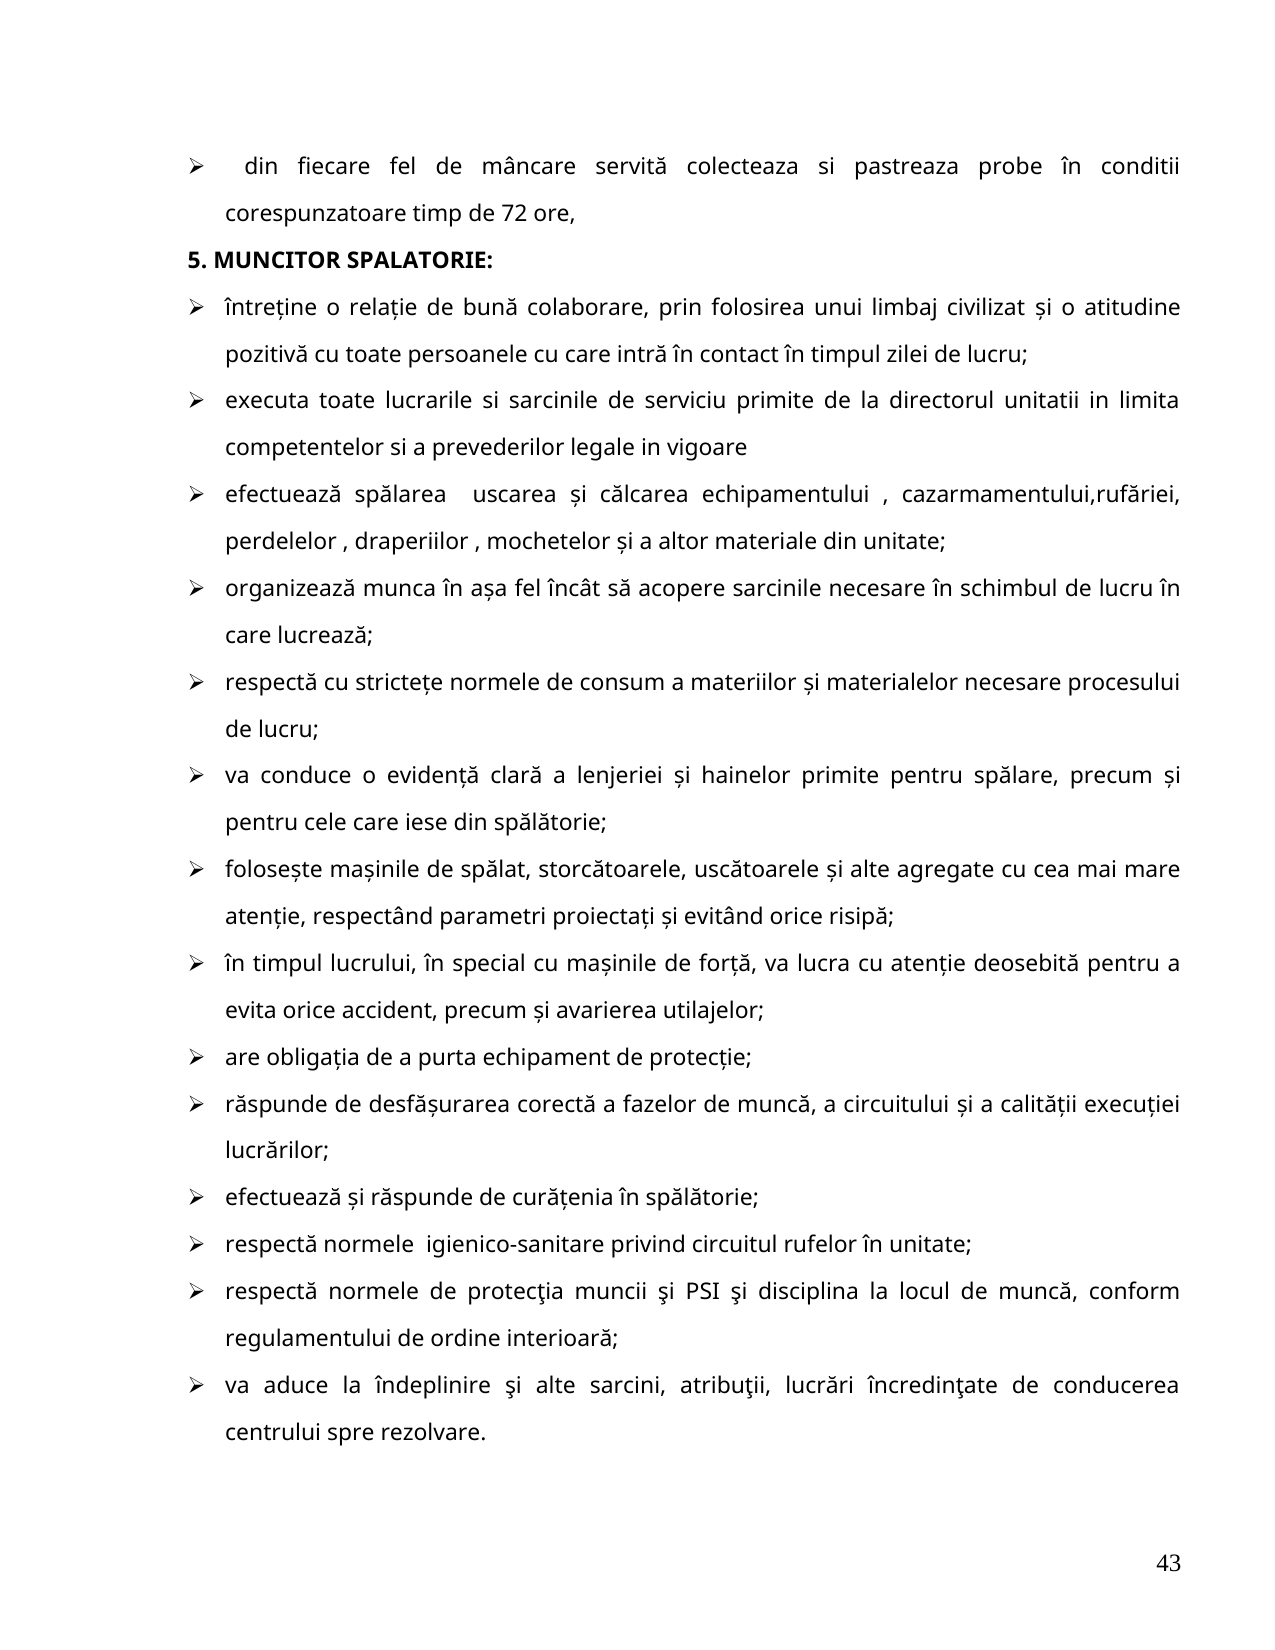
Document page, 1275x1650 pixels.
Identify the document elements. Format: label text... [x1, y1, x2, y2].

list răspunde de desfăşurarea corectă a fazelor de muncă, a circuitului şi a calităţii execuţiei lucrărilor; [187, 1087, 1181, 1166]
list va conduce o evidenţă clară a lenjeriei şi hainelor primite pentru spălare, precum şi pentru cele care iese din spălătorie; [187, 759, 1181, 837]
list foloseşte maşinile de spălat, storcătoarele, uscătoarele şi alte agregate cu cea mai mare atenţie, respectând parametri proiectaţi şi evitând orice risipă; [187, 853, 1181, 931]
list va aduce la îndeplinire şi alte sarcini, atribuţii, lucrări încredinţate de conducerea centrului spre rezolvare. [187, 1369, 1181, 1447]
list efectuează spălarea uscarea şi călcarea echipamentului , cazarmamentului,rufăriei, perdelelor , draperiilor , mochetelor şi a altor materiale din unitate; [187, 478, 1181, 556]
list întreţine o relaţie de bună colaborare, prin folosirea unui limbaj civilizat şi o atitudine pozitivă cu toate persoanele cu care intră în contact în timpul zilei de lucru; [187, 291, 1181, 369]
list organizează munca în aşa fel încât să acopere sarcinile necesare în schimbul de lucru în care lucrează; [187, 572, 1181, 650]
list din fiecare fel de mâncare servită colecteaza si pastreaza probe în conditii corespunzatoare timp de 72 ore, [187, 150, 1181, 228]
list respectă normele igienico-sanitare privind circuitul rufelor în unitate; [187, 1228, 1181, 1259]
list efectuează şi răspunde de curăţenia în spălătorie; [187, 1181, 1181, 1212]
text 5. MUNCITOR SPALATORIE: [187, 244, 1181, 275]
list are obligaţia de a purta echipament de protecţie; [187, 1041, 1181, 1072]
list în timpul lucrului, în special cu maşinile de forţă, va lucra cu atenţie deosebită pentru a evita orice accident, precum şi avarierea utilajelor; [187, 947, 1181, 1025]
list respectă normele de protecţia muncii şi PSI şi disciplina la locul de muncă, conform regulamentului de ordine interioară; [187, 1275, 1181, 1353]
list executa toate lucrarile si sarcinile de serviciu primite de la directorul unitatii in limita competentelor si a prevederilor legale in vigoare [187, 384, 1181, 462]
list respectă cu stricteţe normele de consum a materiilor şi materialelor necesare procesului de lucru; [187, 666, 1181, 744]
